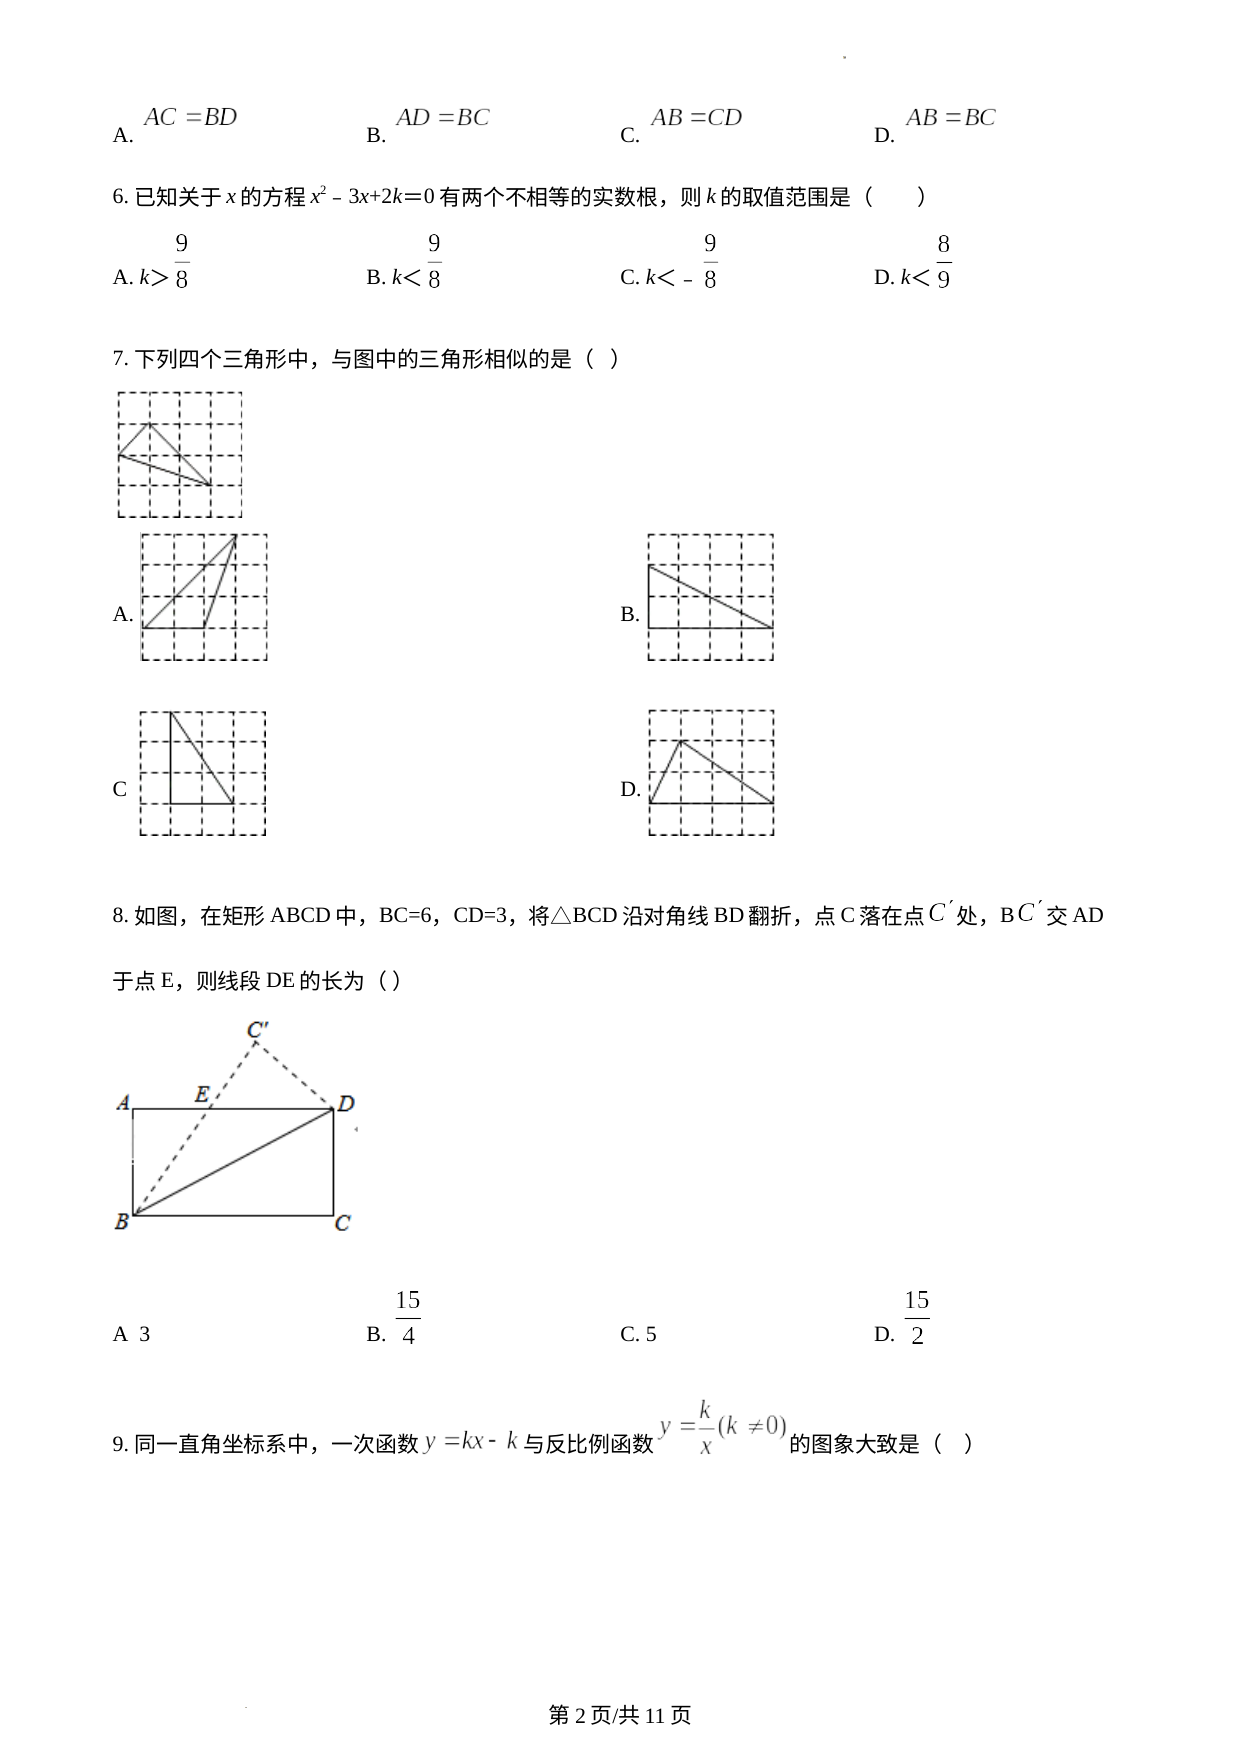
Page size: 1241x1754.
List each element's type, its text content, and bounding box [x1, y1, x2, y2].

text 7. 下列四个三角形中，与图中的三角形相似的是（ ） [112, 341, 1128, 374]
picture [646, 707, 775, 836]
text C D. [112, 707, 1128, 870]
text A. B. C. D. [112, 102, 1128, 167]
text 6. 已知关于x的方程x2﹣3x+2k＝0有两个不相等的实数根，则k的取值范围是（ ） [112, 179, 1128, 212]
text 8. 如图，在矩形ABCD中，BC=6，CD=3，将△BCD沿对角线BD翻折，点C落在点处，B交AD于点E，则线段DE的长为（ ） [112, 882, 1128, 996]
picture [112, 1011, 358, 1242]
text 9. 同一直角坐标系中，一次函数与反比例函数的图象大致是（ ） [112, 1394, 1128, 1492]
text A. k＞ B. k＜ C. k＜﹣ D. k＜ [112, 228, 1128, 325]
picture [112, 389, 243, 518]
picture [139, 532, 268, 661]
picture [137, 707, 266, 836]
text A 3 B. C. 5 D. [112, 1284, 1128, 1382]
text A. B. [112, 532, 1128, 694]
picture [645, 532, 774, 661]
